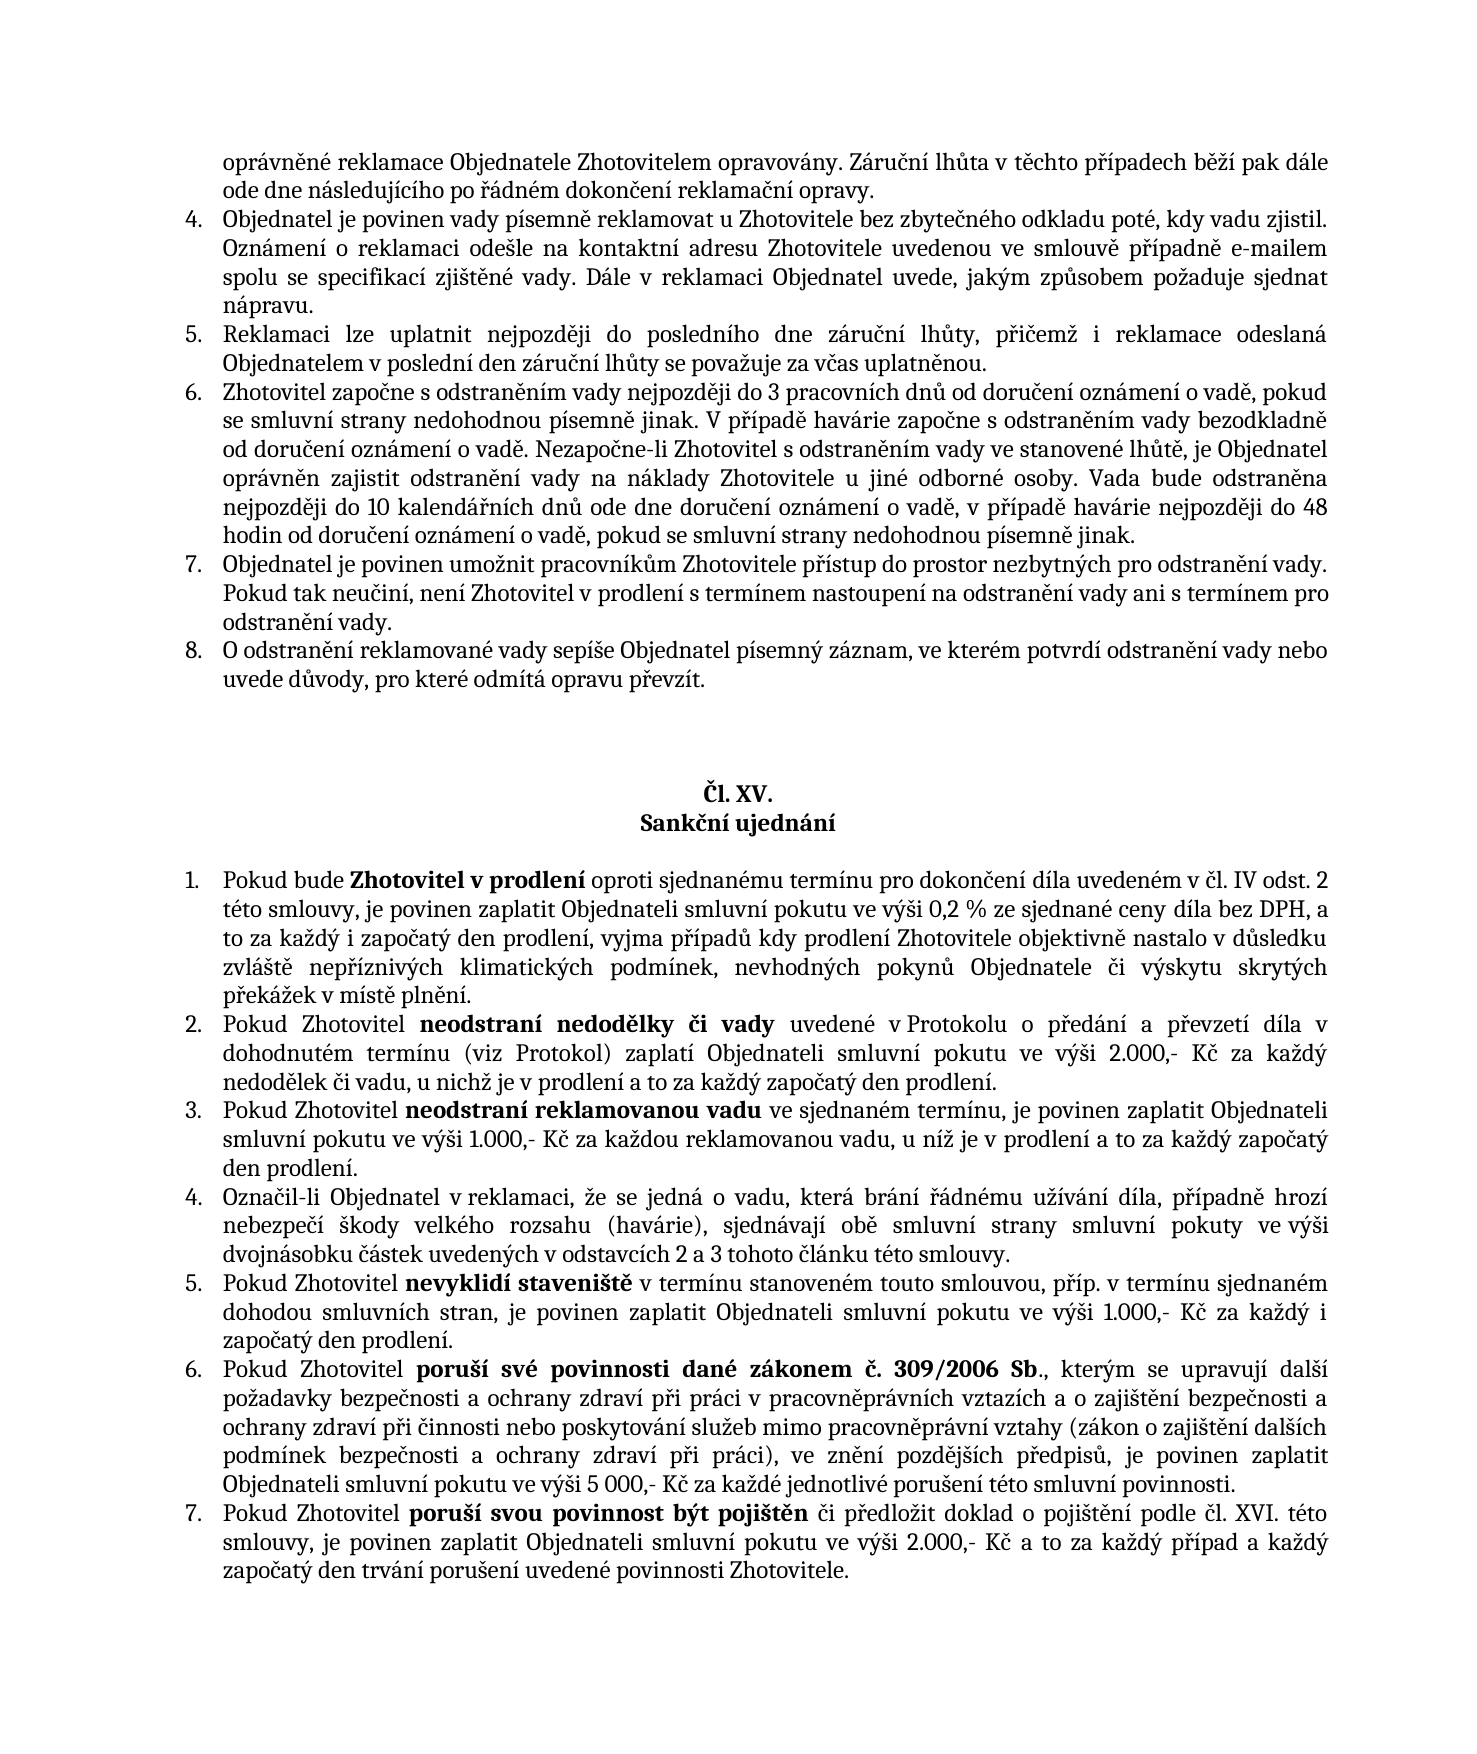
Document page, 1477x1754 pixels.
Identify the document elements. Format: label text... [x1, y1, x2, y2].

list Objednatel je povinen vady písemně reklamovat u Zhotovitele bez zbytečného odkladu poté, kdy vadu zjistil. Oznámení o reklamaci odešle na kontaktní adresu Zhotovitele uvedenou ve smlouvě případně e-mailem spolu se specifikací zjištěné vady. Dále v reklamaci Objednatel uvede, jakým způsobem požaduje sjednat nápravu. [185, 205, 1329, 320]
text Čl. XV. [148, 780, 1329, 809]
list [185, 148, 1329, 205]
list Pokud Zhotovitel poruší své povinnosti dané zákonem č. 309/2006 Sb., kterým se upravují další požadavky bezpečnosti a ochrany zdraví při práci v pracovněprávních vztazích a o zajištění bezpečnosti a ochrany zdraví při činnosti nebo poskytování služeb mimo pracovněprávní vztahy (zákon o zajištění dalších podmínek bezpečnosti a ochrany zdraví při práci), ve znění pozdějších předpisů, je povinen zaplatit Objednateli smluvní pokutu ve výši 5 000,- Kč za každé jednotlivé porušení této smluvní povinnosti. [185, 1355, 1329, 1499]
list Reklamaci lze uplatnit nejpozději do posledního dne záruční lhůty, přičemž i reklamace odeslaná Objednatelem v poslední den záruční lhůty se považuje za včas uplatněnou. [185, 320, 1329, 378]
list Pokud Zhotovitel neodstraní nedodělky či vady uvedené v Protokolu o předání a převzetí díla v dohodnutém termínu (viz Protokol) zaplatí Objednateli smluvní pokutu ve výši 2.000,- Kč za každý nedodělek či vadu, u nichž je v prodlení a to za každý započatý den prodlení. [185, 1010, 1329, 1096]
text Sankční ujednání [148, 809, 1329, 838]
list Objednatel je povinen umožnit pracovníkům Zhotovitele přístup do prostor nezbytných pro odstranění vady. Pokud tak neučiní, není Zhotovitel v prodlení s termínem nastoupení na odstranění vady ani s termínem pro odstranění vady. [185, 550, 1329, 636]
list O odstranění reklamované vady sepíše Objednatel písemný záznam, ve kterém potvrdí odstranění vady nebo uvede důvody, pro které odmítá opravu převzít. [185, 636, 1329, 694]
list Pokud bude Zhotovitel v prodlení oproti sjednanému termínu pro dokončení díla uvedeném v čl. IV odst. 2 této smlouvy, je povinen zaplatit Objednateli smluvní pokutu ve výši 0,2 % ze sjednané ceny díla bez DPH, a to za každý i započatý den prodlení, vyjma případů kdy prodlení Zhotovitele objektivně nastalo v důsledku zvláště nepříznivých klimatických podmínek, nevhodných pokynů Objednatele či výskytu skrytých překážek v místě plnění. [185, 866, 1329, 1010]
list Označil-li Objednatel v reklamaci, že se jedná o vadu, která brání řádnému užívání díla, případně hrozí nebezpečí škody velkého rozsahu (havárie), sjednávají obě smluvní strany smluvní pokuty ve výši dvojnásobku částek uvedených v odstavcích 2 a 3 tohoto článku této smlouvy. [185, 1183, 1329, 1269]
list Pokud Zhotovitel nevyklidí staveniště v termínu stanoveném touto smlouvou, příp. v termínu sjednaném dohodou smluvních stran, je povinen zaplatit Objednateli smluvní pokutu ve výši 1.000,- Kč za každý i započatý den prodlení. [185, 1269, 1329, 1355]
list Pokud Zhotovitel neodstraní reklamovanou vadu ve sjednaném termínu, je povinen zaplatit Objednateli smluvní pokutu ve výši 1.000,- Kč za každou reklamovanou vadu, u níž je v prodlení a to za každý započatý den prodlení. [185, 1096, 1329, 1183]
list Zhotovitel započne s odstraněním vady nejpozději do 3 pracovních dnů od doručení oznámení o vadě, pokud se smluvní strany nedohodnou písemně jinak. V případě havárie započne s odstraněním vady bezodkladně od doručení oznámení o vadě. Nezapočne-li Zhotovitel s odstraněním vady ve stanovené lhůtě, je Objednatel oprávněn zajistit odstranění vady na náklady Zhotovitele u jiné odborné osoby. Vada bude odstraněna nejpozději do 10 kalendářních dnů ode dne doručení oznámení o vadě, v případě havárie nejpozději do 48 hodin od doručení oznámení o vadě, pokud se smluvní strany nedohodnou písemně jinak. [185, 378, 1329, 550]
list Pokud Zhotovitel poruší svou povinnost být pojištěn či předložit doklad o pojištění podle čl. XVI. této smlouvy, je povinen zaplatit Objednateli smluvní pokutu ve výši 2.000,- Kč a to za každý případ a každý započatý den trvání porušení uvedené povinnosti Zhotovitele. [185, 1499, 1329, 1585]
